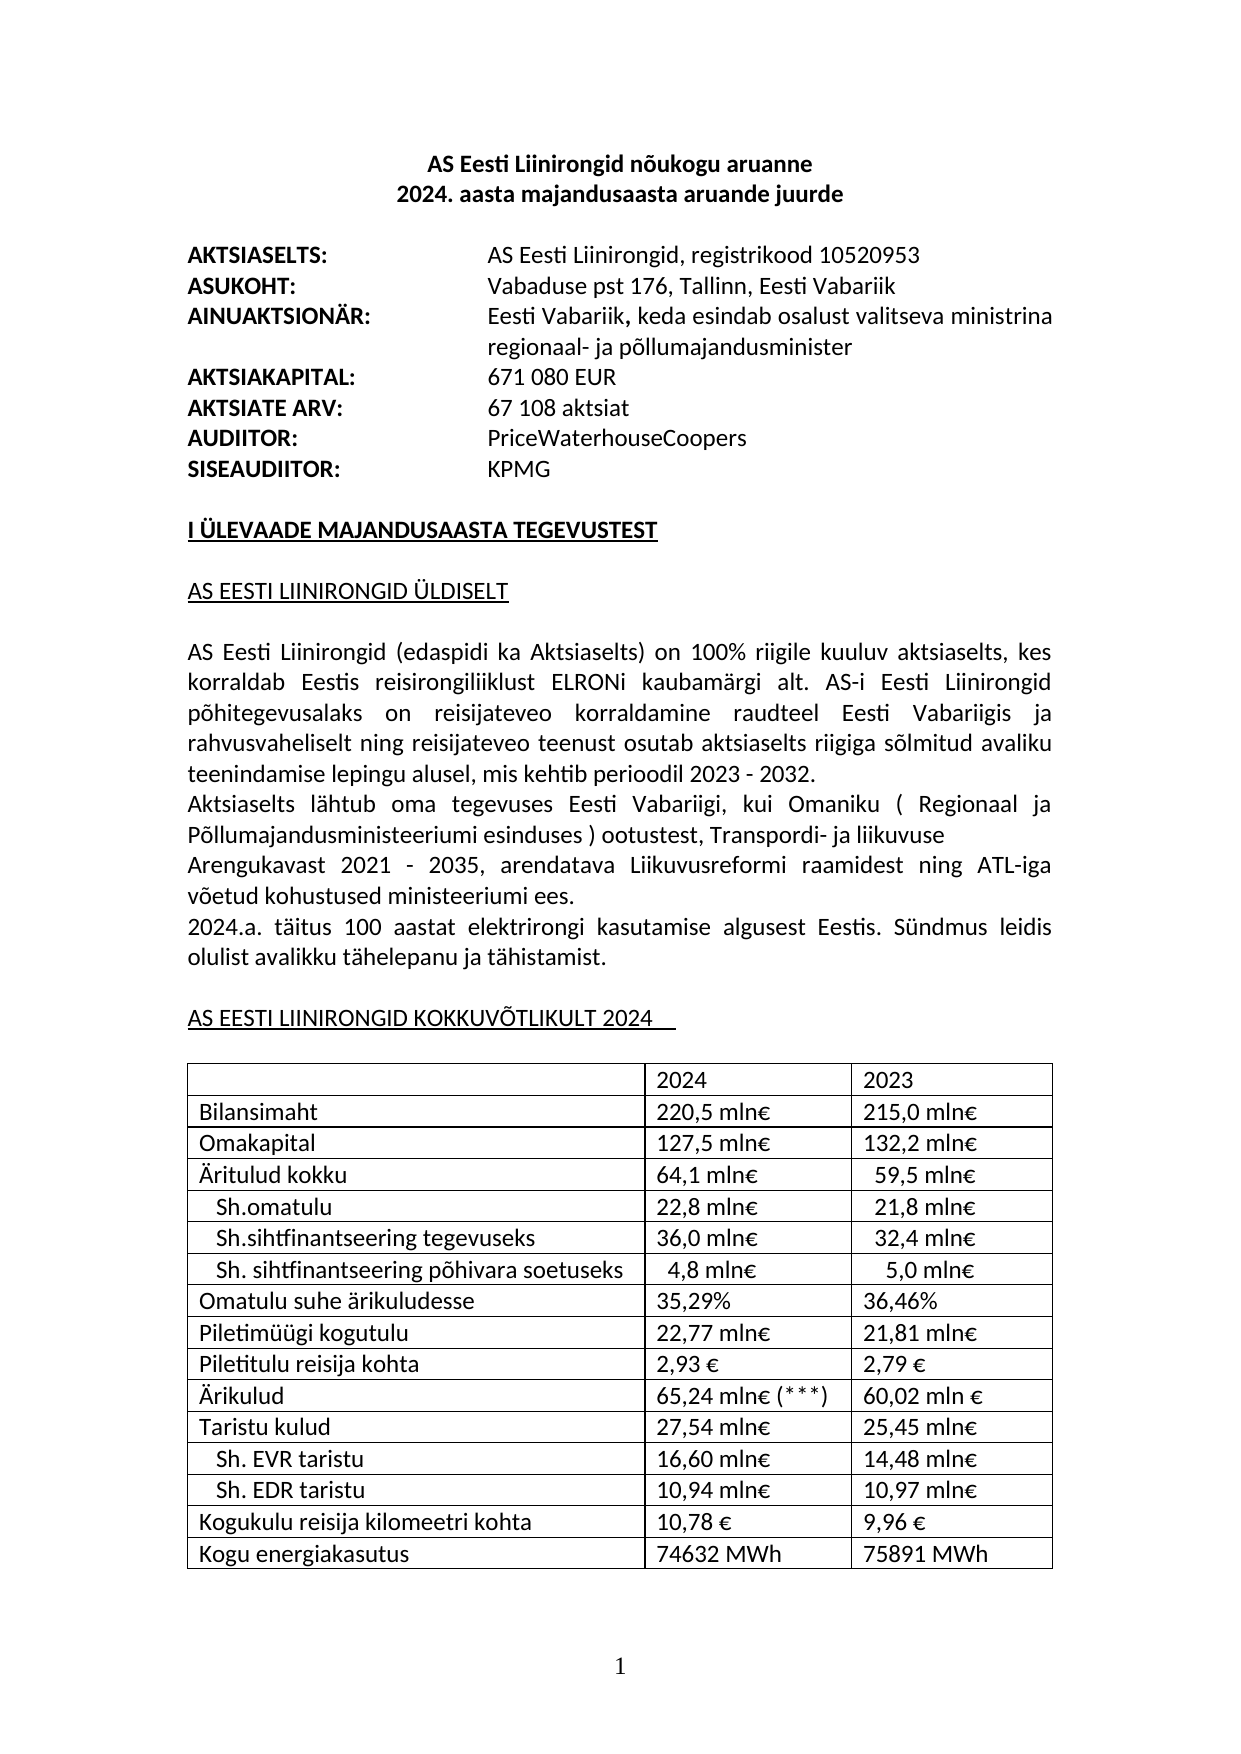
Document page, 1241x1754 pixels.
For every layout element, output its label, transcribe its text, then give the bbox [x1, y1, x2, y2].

table_cell 35,29% [646, 1285, 851, 1316]
text I ÜLEVAADE MAJANDUSAASTA TEGEVUSTEST [187, 514, 1053, 544]
table_cell 5,0 mln€ [852, 1254, 1052, 1284]
text ASUKOHT: Vabaduse pst 176, Tallinn, Eesti Vabariik [187, 270, 1053, 300]
table_header 2024 [646, 1064, 851, 1095]
table_cell Sh.sihtfinantseering tegevuseks [188, 1222, 644, 1253]
table_cell 27,54 mln€ [646, 1412, 851, 1442]
text AS EESTI LIINIRONGID KOKKUVÕTLIKULT 2024 [187, 1002, 1053, 1033]
text SISEAUDIITOR: KPMG [187, 453, 1053, 483]
table_cell 2,93 € [646, 1349, 851, 1379]
table_cell 32,4 mln€ [852, 1222, 1052, 1253]
table_cell Kogukulu reisija kilomeetri kohta [188, 1506, 644, 1537]
table_cell Ärikulud [188, 1380, 644, 1411]
text AKTSIATE ARV: 67 108 aktsiat [187, 392, 1053, 422]
table_cell 75891 MWh [852, 1538, 1052, 1568]
text AUDIITOR: PriceWaterhouseCoopers [187, 422, 1053, 453]
table_cell 10,94 mln€ [646, 1475, 851, 1505]
text AS Eesti Liinirongid (edaspidi ka Aktsiaselts) on 100% riigile kuuluv aktsiaselts, kes korraldab Eestis reisirongiliiklust ELRONi kaubamärgi alt. AS-i Eesti Liinirongid põhitegevusalaks on reisijateveo korraldamine raudteel Eesti Vabariigis ja rahvusvaheliselt ning reisijateveo teenust osutab aktsiaselts riigiga sõlmitud avaliku teenindamise lepingu alusel, mis kehtib perioodil 2023 - 2032. [187, 636, 1053, 789]
table_cell 14,48 mln€ [852, 1443, 1052, 1474]
text AINUAKTSIONÄR: Eesti Vabariik, keda esindab osalust valitseva ministrina regionaal- ja põllumajandusminister [187, 300, 1053, 361]
table_cell 65,24 mln€ (***) [646, 1380, 851, 1411]
table_cell Piletitulu reisija kohta [188, 1349, 644, 1379]
table_cell 220,5 mln€ [646, 1096, 851, 1126]
table_cell 132,2 mln€ [852, 1128, 1052, 1158]
table_cell Piletimüügi kogutulu [188, 1317, 644, 1347]
table_cell Äritulud kokku [188, 1159, 644, 1189]
text Arengukavast 2021 - 2035, arendatava Liikuvusreformi raamidest ning ATL-iga võetud kohustused ministeeriumi ees. [187, 850, 1053, 911]
table_cell 36,46% [852, 1285, 1052, 1316]
table_cell Omakapital [188, 1128, 644, 1158]
table_cell 16,60 mln€ [646, 1443, 851, 1474]
text Aktsiaselts lähtub oma tegevuses Eesti Vabariigi, kui Omaniku ( Regionaal ja Põllumajandusministeeriumi esinduses ) ootustest, Transpordi- ja liikuvuse [187, 789, 1053, 850]
text AKTSIASELTS: AS Eesti Liinirongid, registrikood 10520953 [187, 239, 1053, 270]
table_cell 60,02 mln € [852, 1380, 1052, 1411]
table_cell 22,8 mln€ [646, 1191, 851, 1221]
table_cell Sh. EVR taristu [188, 1443, 644, 1474]
table_cell Omatulu suhe ärikuludesse [188, 1285, 644, 1316]
table_cell 4,8 mln€ [646, 1254, 851, 1284]
table_cell 215,0 mln€ [852, 1096, 1052, 1126]
table_cell 2,79 € [852, 1349, 1052, 1379]
table_cell 10,97 mln€ [852, 1475, 1052, 1505]
table_cell Kogu energiakasutus [188, 1538, 644, 1568]
table_header 2023 [852, 1064, 1052, 1095]
table_cell Taristu kulud [188, 1412, 644, 1442]
table_header [188, 1064, 644, 1095]
table_cell 36,0 mln€ [646, 1222, 851, 1253]
table_cell 21,81 mln€ [852, 1317, 1052, 1347]
table_cell Sh.omatulu [188, 1191, 644, 1221]
table_cell Sh. EDR taristu [188, 1475, 644, 1505]
table_cell Bilansimaht [188, 1096, 644, 1126]
table_cell 10,78 € [646, 1506, 851, 1537]
table_cell 64,1 mln€ [646, 1159, 851, 1189]
table_cell 21,8 mln€ [852, 1191, 1052, 1221]
table_cell 25,45 mln€ [852, 1412, 1052, 1442]
text AS EESTI LIINIRONGID ÜLDISELT [187, 575, 1053, 606]
table_cell 127,5 mln€ [646, 1128, 851, 1158]
text 2024. aasta majandusaasta aruande juurde [187, 178, 1053, 209]
text 2024.a. täitus 100 aastat elektrirongi kasutamise algusest Eestis. Sündmus leidis olulist avalikku tähelepanu ja tähistamist. [187, 911, 1053, 972]
table_cell 74632 MWh [646, 1538, 851, 1568]
table_cell 59,5 mln€ [852, 1159, 1052, 1189]
text AKTSIAKAPITAL: 671 080 EUR [187, 361, 1053, 392]
table_cell 9,96 € [852, 1506, 1052, 1537]
table_cell Sh. sihtfinantseering põhivara soetuseks [188, 1254, 644, 1284]
text AS Eesti Liinirongid nõukogu aruanne [187, 148, 1053, 178]
table_cell 22,77 mln€ [646, 1317, 851, 1347]
